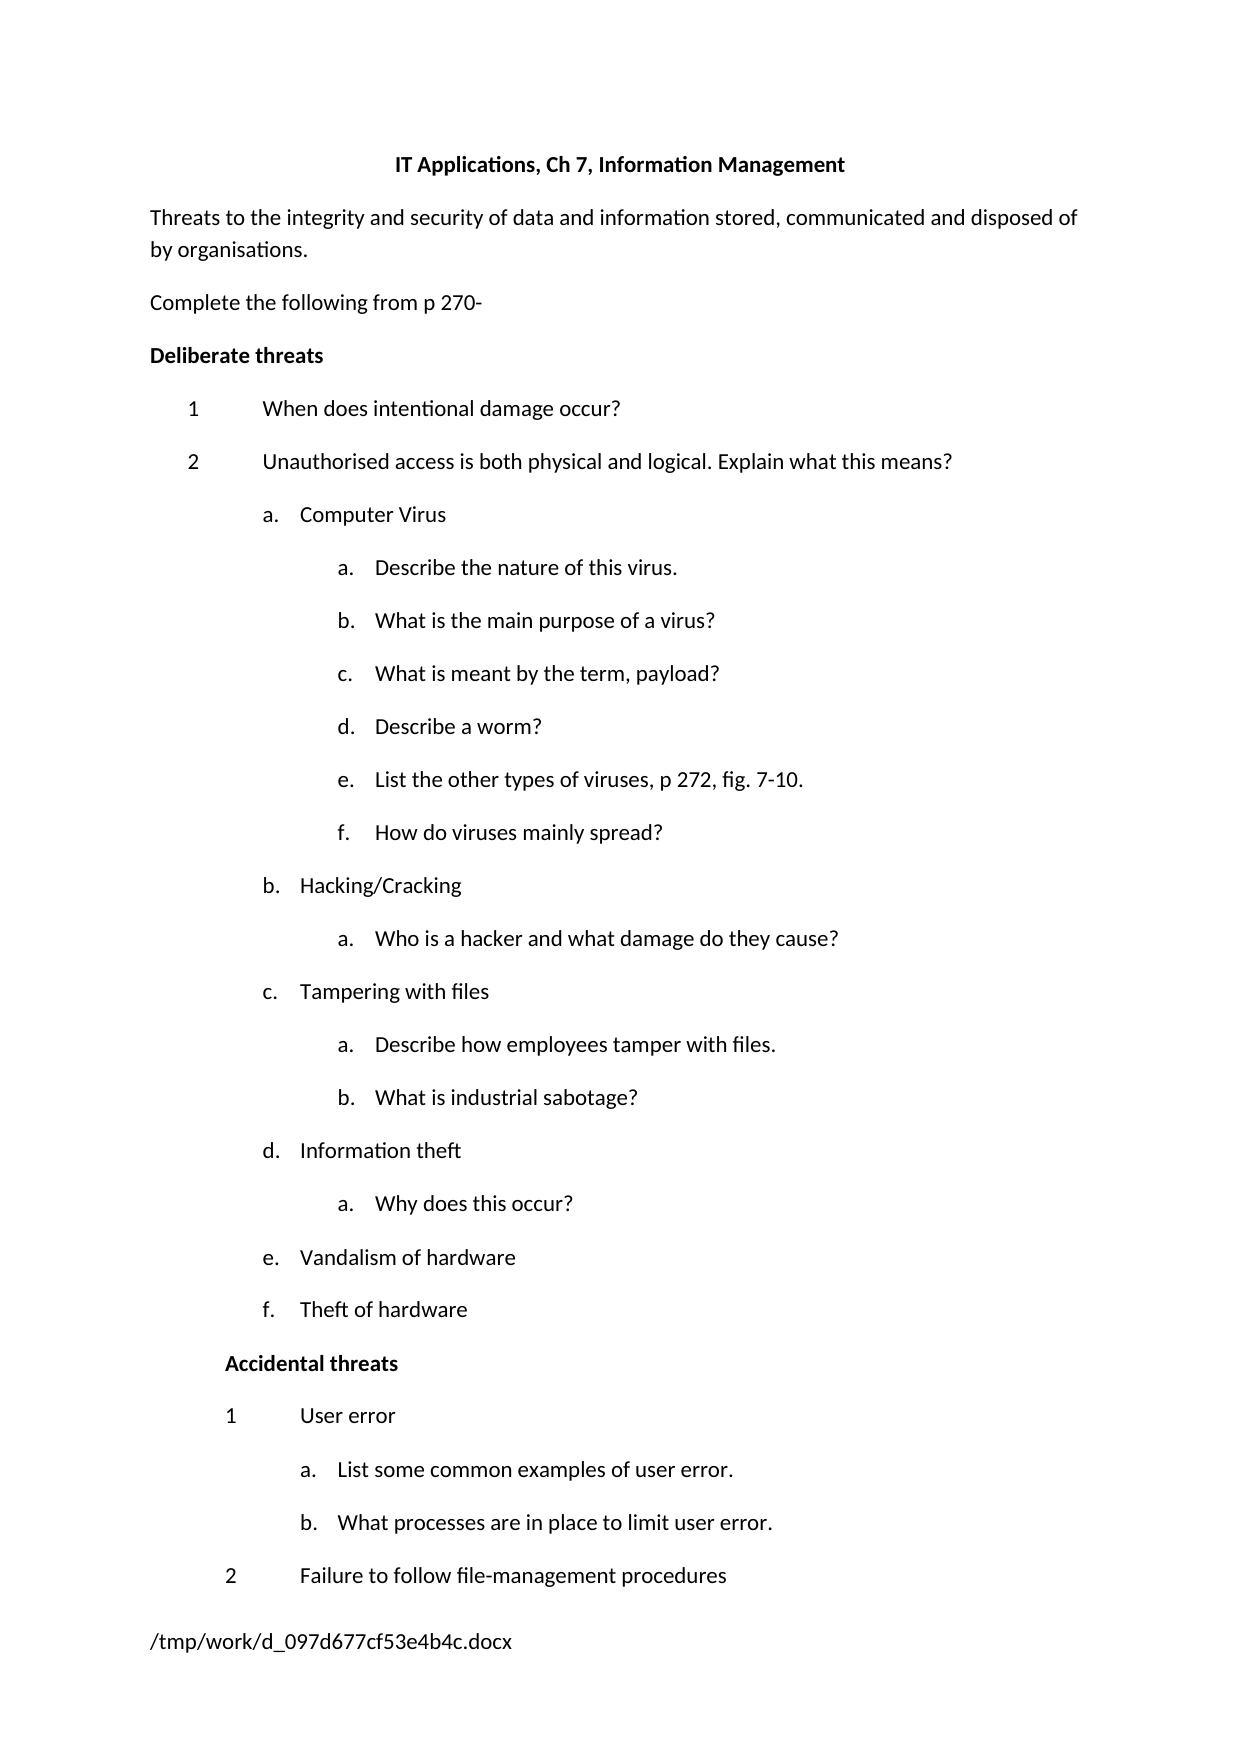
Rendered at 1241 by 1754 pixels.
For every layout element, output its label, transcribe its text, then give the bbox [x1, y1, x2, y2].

list Describe a worm? [337, 712, 1090, 740]
list Failure to follow file-management procedures [225, 1561, 1090, 1589]
list What is industrial sabotage? [337, 1083, 1090, 1112]
list Tampering with files [262, 977, 1090, 1006]
text Complete the following from p 270- [150, 288, 1090, 316]
list Describe how employees tamper with files. [337, 1031, 1090, 1058]
list Vandalism of hardware [262, 1243, 1090, 1271]
list Theft of hardware [262, 1296, 1090, 1324]
text Threats to the integrity and security of data and information stored, communicated and disposed of by organisations. [150, 203, 1090, 263]
list Information theft [262, 1137, 1090, 1164]
list User error [225, 1402, 1090, 1430]
list Describe the nature of this virus. [337, 553, 1090, 581]
list How do viruses mainly spread? [337, 818, 1090, 846]
list What is meant by the term, payload? [337, 659, 1090, 687]
list Accidental threats [225, 1349, 1090, 1377]
text IT Applications, Ch 7, Information Management [150, 150, 1090, 178]
list List the other types of viruses, p 272, fig. 7-10. [337, 765, 1090, 793]
list List some common examples of user error. [300, 1455, 1090, 1483]
list What is the main purpose of a virus? [337, 606, 1090, 634]
list When does intentional damage occur? [187, 394, 1090, 422]
list Computer Virus [262, 500, 1090, 528]
list Who is a hacker and what damage do they cause? [337, 924, 1090, 952]
list Why does this occur? [337, 1189, 1090, 1218]
list What processes are in place to limit user error. [300, 1508, 1090, 1536]
text Deliberate threats [150, 341, 1090, 369]
list Hacking/Cracking [262, 871, 1090, 899]
list Unauthorised access is both physical and logical. Explain what this means? [187, 447, 1090, 475]
